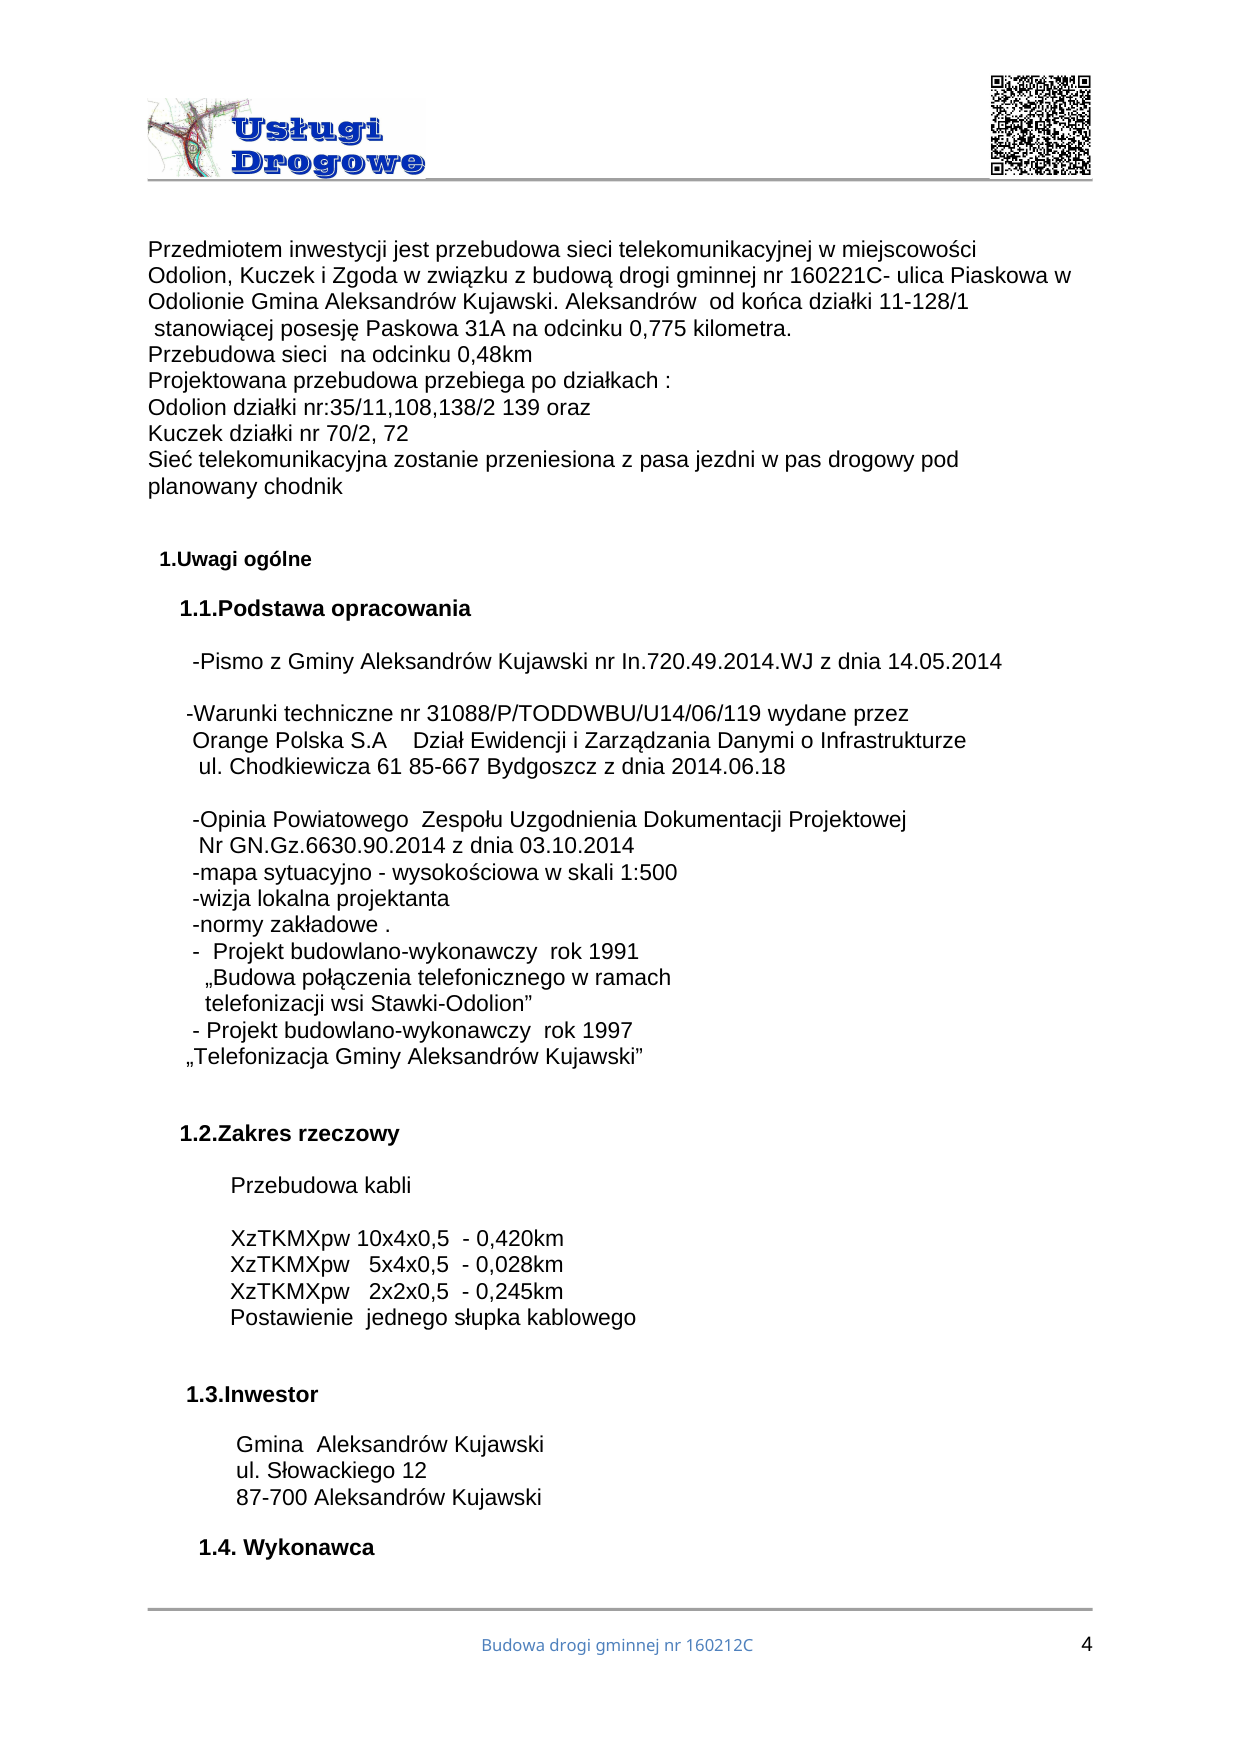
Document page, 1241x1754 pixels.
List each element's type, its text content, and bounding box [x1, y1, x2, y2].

text XzTKMXpw 2x2x0,5 - 0,245km [173, 1278, 1093, 1304]
text Postawienie jednego słupka kablowego [173, 1304, 1093, 1331]
text Odolion, Kuczek i Zgoda w związku z budową drogi gminnej nr 160221C- ulica Piaskowa w Odolionie Gmina Aleksandrów Kujawski. Aleksandrów od końca działki 11-128/1 [148, 262, 1093, 315]
text Gmina Aleksandrów Kujawski [185, 1431, 1093, 1457]
text -Warunki techniczne nr 31088/P/TODDWBU/U14/06/119 wydane przez [148, 700, 1093, 727]
text -Pismo z Gminy Aleksandrów Kujawski nr In.720.49.2014.WJ z dnia 14.05.2014 [148, 648, 1093, 674]
text planowany chodnik [148, 473, 1093, 499]
text 1.3.Inwestor [148, 1381, 1093, 1407]
text 1.1.Podstawa opracowania [148, 595, 1093, 621]
text Projektowana przebudowa przebiega po działkach : [148, 367, 1093, 394]
text Nr GN.Gz.6630.90.2014 z dnia 03.10.2014 [148, 832, 1093, 858]
text Orange Polska S.A Dział Ewidencji i Zarządzania Danymi o Infrastrukturze [148, 727, 1093, 753]
text Przedmiotem inwestycji jest przebudowa sieci telekomunikacyjnej w miejscowości [148, 236, 1093, 262]
text 87-700 Aleksandrów Kujawski [185, 1484, 1093, 1510]
text 1.4. Wykonawca [148, 1534, 1093, 1561]
text 1.Uwagi ogólne [148, 547, 1093, 571]
text - Projekt budowlano-wykonawczy rok 1997 [148, 1017, 1093, 1043]
text Przebudowa sieci na odcinku 0,48km [148, 341, 1093, 367]
text stanowiącej posesję Paskowa 31A na odcinku 0,775 kilometra. [148, 315, 1093, 341]
text telefonizacji wsi Stawki-Odolion” [148, 990, 1093, 1017]
text 1.2.Zakres rzeczowy [148, 1120, 1093, 1146]
text Kuczek działki nr 70/2, 72 [148, 420, 1093, 446]
text ul. Słowackiego 12 [185, 1457, 1093, 1484]
picture [989, 73, 1093, 179]
text Przebudowa kabli [148, 1172, 1093, 1199]
text -Opinia Powiatowego Zespołu Uzgodnienia Dokumentacji Projektowej [148, 806, 1093, 832]
text -normy zakładowe . [148, 911, 1093, 938]
text - Projekt budowlano-wykonawczy rok 1991 [148, 938, 1093, 964]
text -wizja lokalna projektanta [148, 885, 1093, 911]
text ul. Chodkiewicza 61 85-667 Bydgoszcz z dnia 2014.06.18 [148, 753, 1093, 779]
text XzTKMXpw 5x4x0,5 - 0,028km [173, 1251, 1093, 1278]
picture [147, 98, 426, 179]
text XzTKMXpw 10x4x0,5 - 0,420km [148, 1225, 1093, 1251]
text Sieć telekomunikacyjna zostanie przeniesiona z pasa jezdni w pas drogowy pod [148, 446, 1093, 473]
text -mapa sytuacyjno - wysokościowa w skali 1:500 [148, 858, 1093, 885]
text „Telefonizacja Gminy Aleksandrów Kujawski” [148, 1043, 1093, 1069]
text „Budowa połączenia telefonicznego w ramach [148, 964, 1093, 990]
text Odolion działki nr:35/11,108,138/2 139 oraz [148, 394, 1093, 420]
